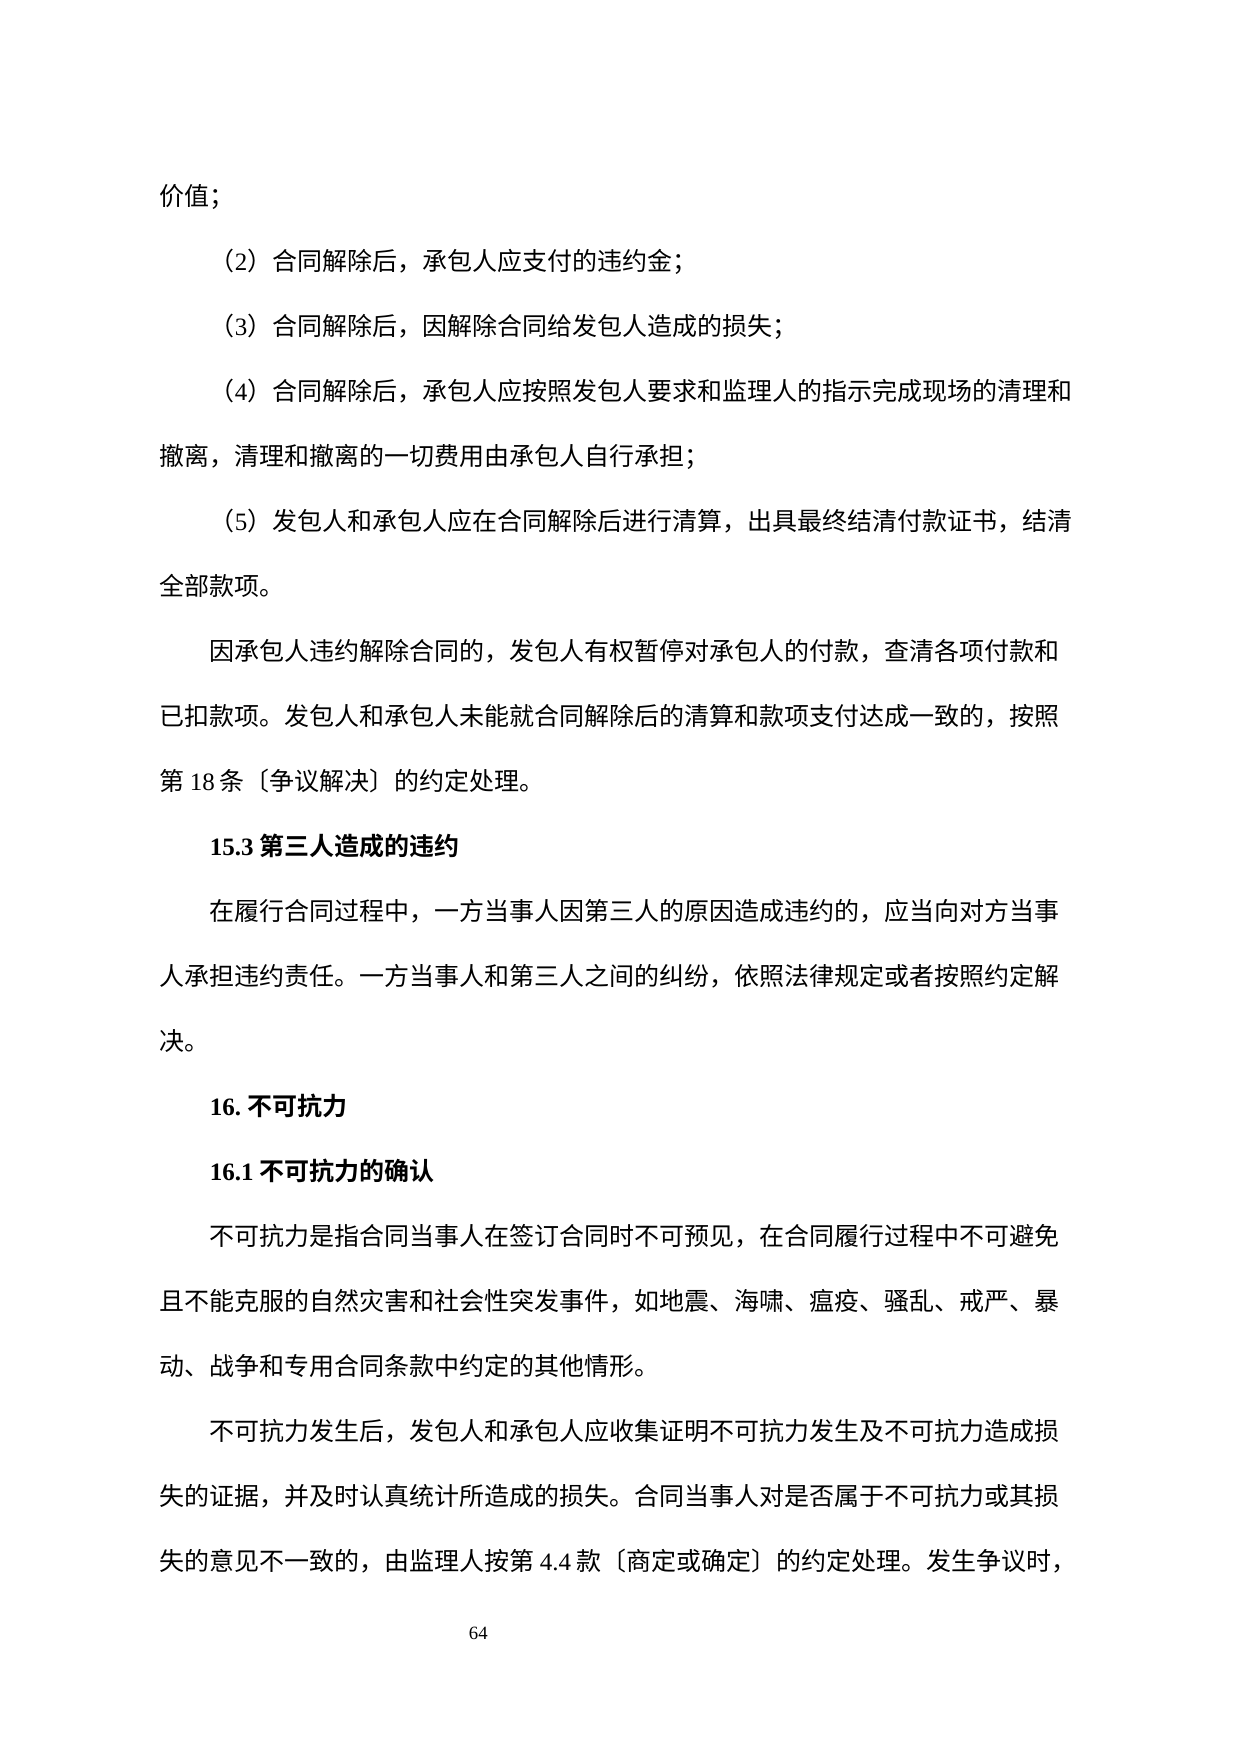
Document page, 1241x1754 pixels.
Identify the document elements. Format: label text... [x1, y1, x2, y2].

text 15.3 第三人造成的违约 [159, 812, 1078, 877]
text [159, 1397, 1078, 1592]
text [159, 162, 1078, 227]
text （5）发包人和承包人应在合同解除后进行清算，出具最终结清付款证书，结清全部款项。 [159, 487, 1078, 617]
text （3）合同解除后，因解除合同给发包人造成的损失； [159, 292, 1078, 357]
text （4）合同解除后，承包人应按照发包人要求和监理人的指示完成现场的清理和撤离，清理和撤离的一切费用由承包人自行承担； [159, 357, 1078, 487]
text 在履行合同过程中，一方当事人因第三人的原因造成违约的，应当向对方当事人承担违约责任。一方当事人和第三人之间的纠纷，依照法律规定或者按照约定解决。 [159, 877, 1078, 1072]
text 因承包人违约解除合同的，发包人有权暂停对承包人的付款，查清各项付款和已扣款项。发包人和承包人未能就合同解除后的清算和款项支付达成一致的，按照第18条〔争议解决〕的约定处理。 [159, 617, 1078, 812]
text 16.1 不可抗力的确认 [159, 1137, 1078, 1202]
text （2）合同解除后，承包人应支付的违约金； [159, 227, 1078, 292]
subtitle 16. 不可抗力 [159, 1072, 1078, 1137]
text 不可抗力是指合同当事人在签订合同时不可预见，在合同履行过程中不可避免且不能克服的自然灾害和社会性突发事件，如地震、海啸、瘟疫、骚乱、戒严、暴动、战争和专用合同条款中约定的其他情形。 [159, 1202, 1078, 1397]
